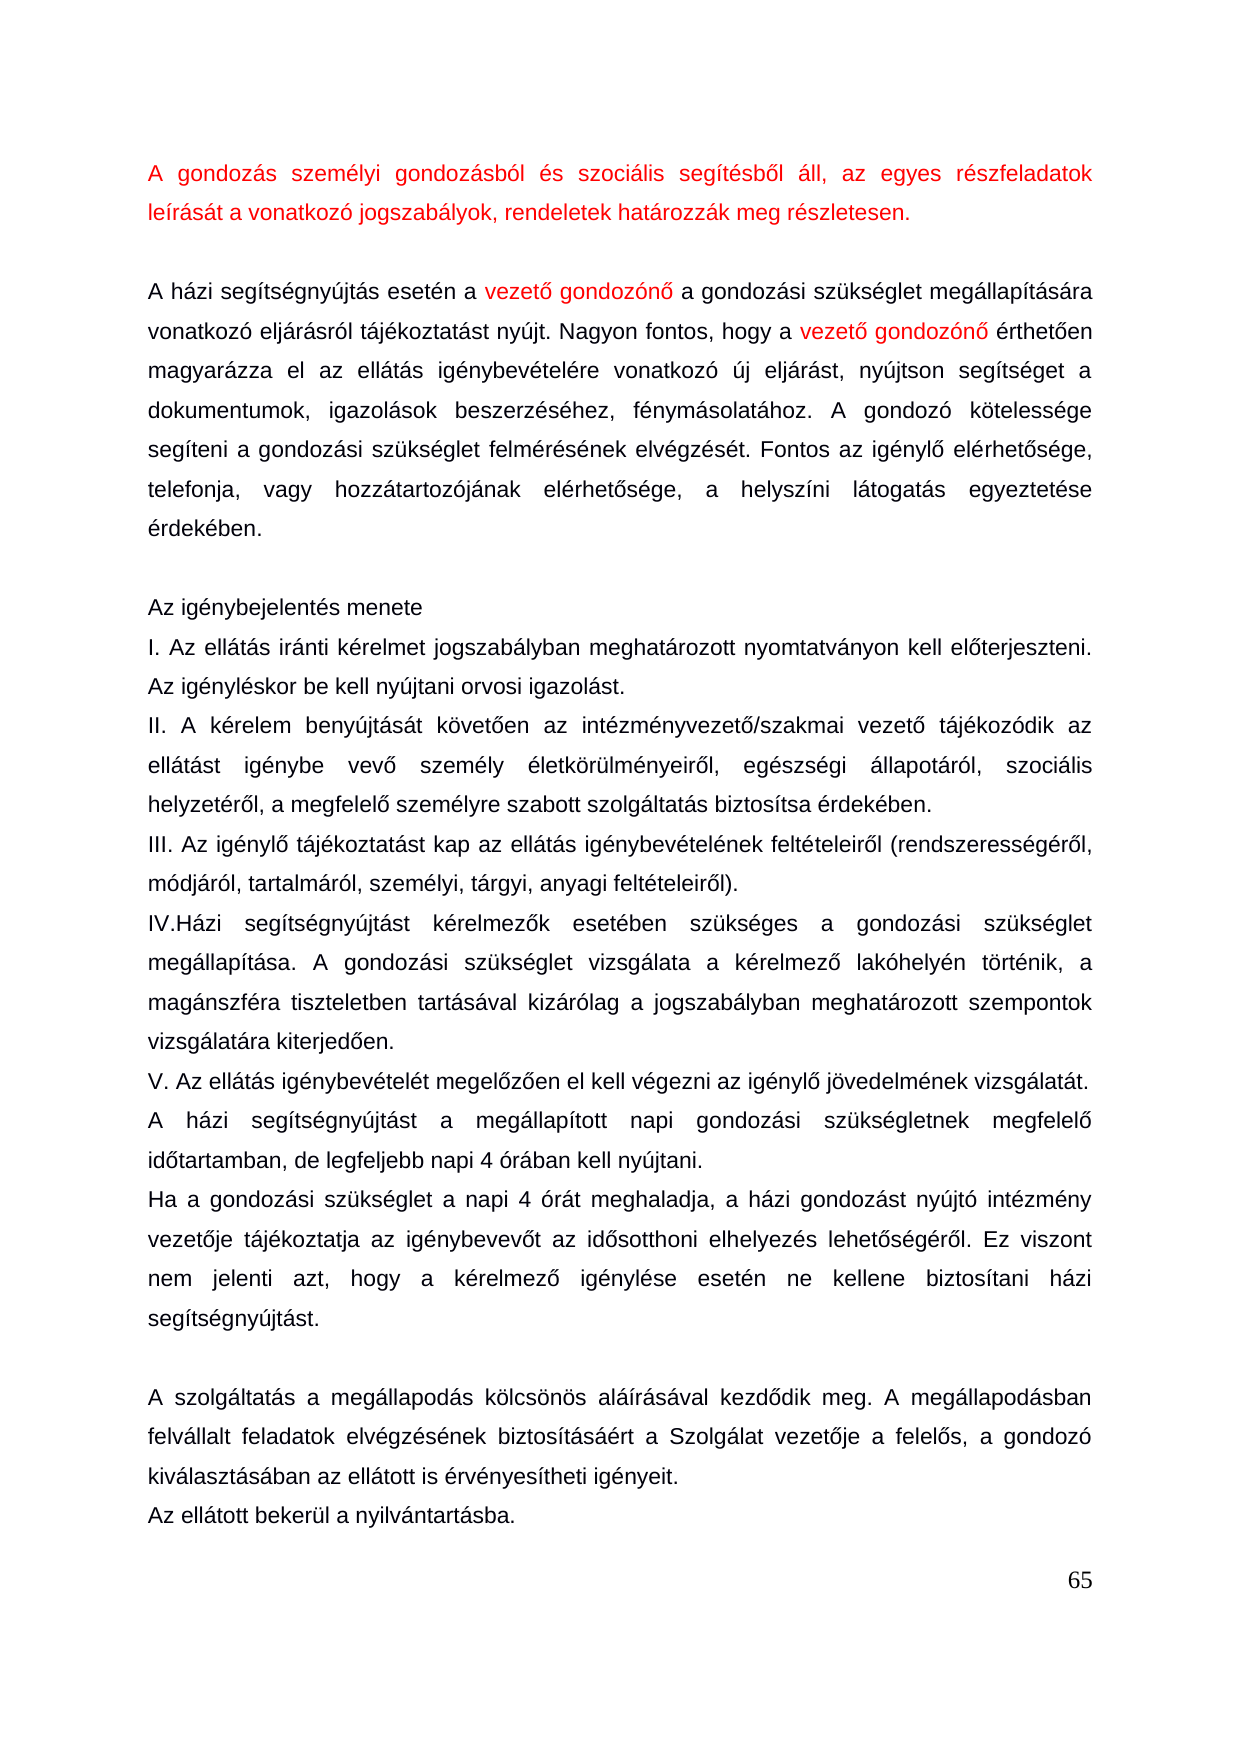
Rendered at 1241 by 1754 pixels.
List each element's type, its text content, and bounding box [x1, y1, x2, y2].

text Ha a gondozási szükséglet a napi 4 órát meghaladja, a házi gondozást nyújtó intézmény vezetője tájékoztatja az igénybevevőt az idősotthoni elhelyezés lehetőségéről. Ez viszont nem jelenti azt, hogy a kérelmező igénylése esetén ne kellene biztosítani házi segítségnyújtást. [148, 1186, 1093, 1331]
text III. Az igénylő tájékoztatást kap az ellátás igénybevételének feltételeiről (rendszerességéről, módjáról, tartalmáról, személyi, tárgyi, anyagi feltételeiről). [148, 831, 1093, 897]
text V. Az ellátás igénybevételét megelőzően el kell végezni az igénylő jövedelmének vizsgálatát. [148, 1068, 1093, 1094]
text II. A kérelem benyújtását követően az intézményvezető/szakmai vezető tájékozódik az ellátást igénybe vevő személy életkörülményeiről, egészségi állapotáról, szociális helyzetéről, a megfelelő személyre szabott szolgáltatás biztosítsa érdekében. [148, 712, 1093, 818]
text Az igénybejelentés menete [148, 594, 1093, 620]
text A házi segítségnyújtás esetén a vezető gondozónő a gondozási szükséglet megállapítására vonatkozó eljárásról tájékoztatást nyújt. Nagyon fontos, hogy a vezető gondozónő érthetően magyarázza el az ellátás igénybevételére vonatkozó új eljárást, nyújtson segítséget a dokumentumok, igazolások beszerzéséhez, fénymásolatához. A gondozó kötelessége segíteni a gondozási szükséglet felmérésének elvégzését. Fontos az igénylő elérhetősége, telefonja, vagy hozzátartozójának elérhetősége, a helyszíni látogatás egyeztetése érdekében. [148, 278, 1093, 541]
text I. Az ellátás iránti kérelmet jogszabályban meghatározott nyomtatványon kell előterjeszteni. Az igényléskor be kell nyújtani orvosi igazolást. [148, 633, 1093, 699]
text A gondozás személyi gondozásból és szociális segítésből áll, az egyes részfeladatok leírását a vonatkozó jogszabályok, rendeletek határozzák meg részletesen. [148, 160, 1093, 226]
text IV.Házi segítségnyújtást kérelmezők esetében szükséges a gondozási szükséglet megállapítása. A gondozási szükséglet vizsgálata a kérelmező lakóhelyén történik, a magánszféra tiszteletben tartásával kizárólag a jogszabályban meghatározott szempontok vizsgálatára kiterjedően. [148, 910, 1093, 1055]
text Az ellátott bekerül a nyilvántartásba. [148, 1502, 1093, 1528]
text A házi segítségnyújtást a megállapított napi gondozási szükségletnek megfelelő időtartamban, de legfeljebb napi 4 órában kell nyújtani. [148, 1107, 1093, 1173]
text A szolgáltatás a megállapodás kölcsönös aláírásával kezdődik meg. A megállapodásban felvállalt feladatok elvégzésének biztosításáért a Szolgálat vezetője a felelős, a gondozó kiválasztásában az ellátott is érvényesítheti igényeit. [148, 1384, 1093, 1489]
